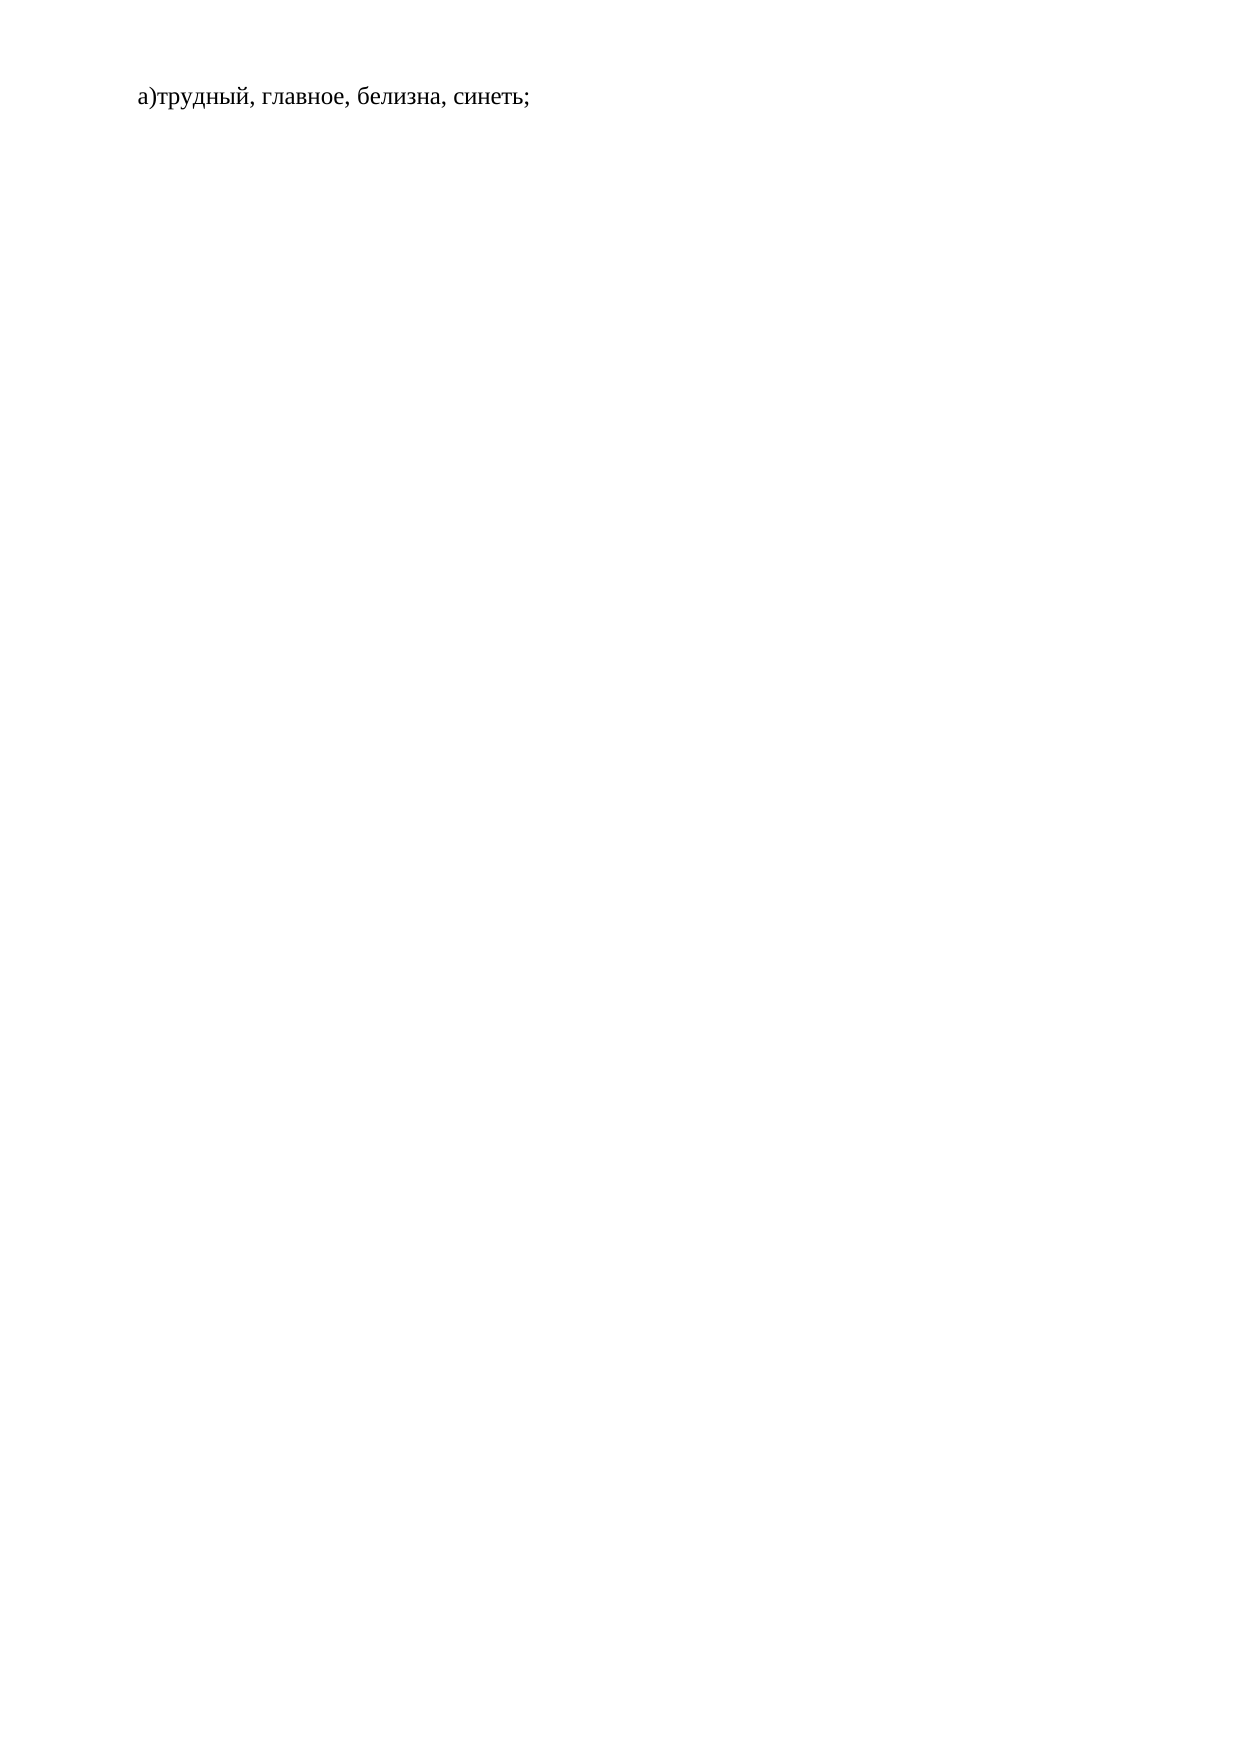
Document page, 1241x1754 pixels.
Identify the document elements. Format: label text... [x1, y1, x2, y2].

text а)трудный, главное, белизна, синеть; [137, 81, 1240, 110]
